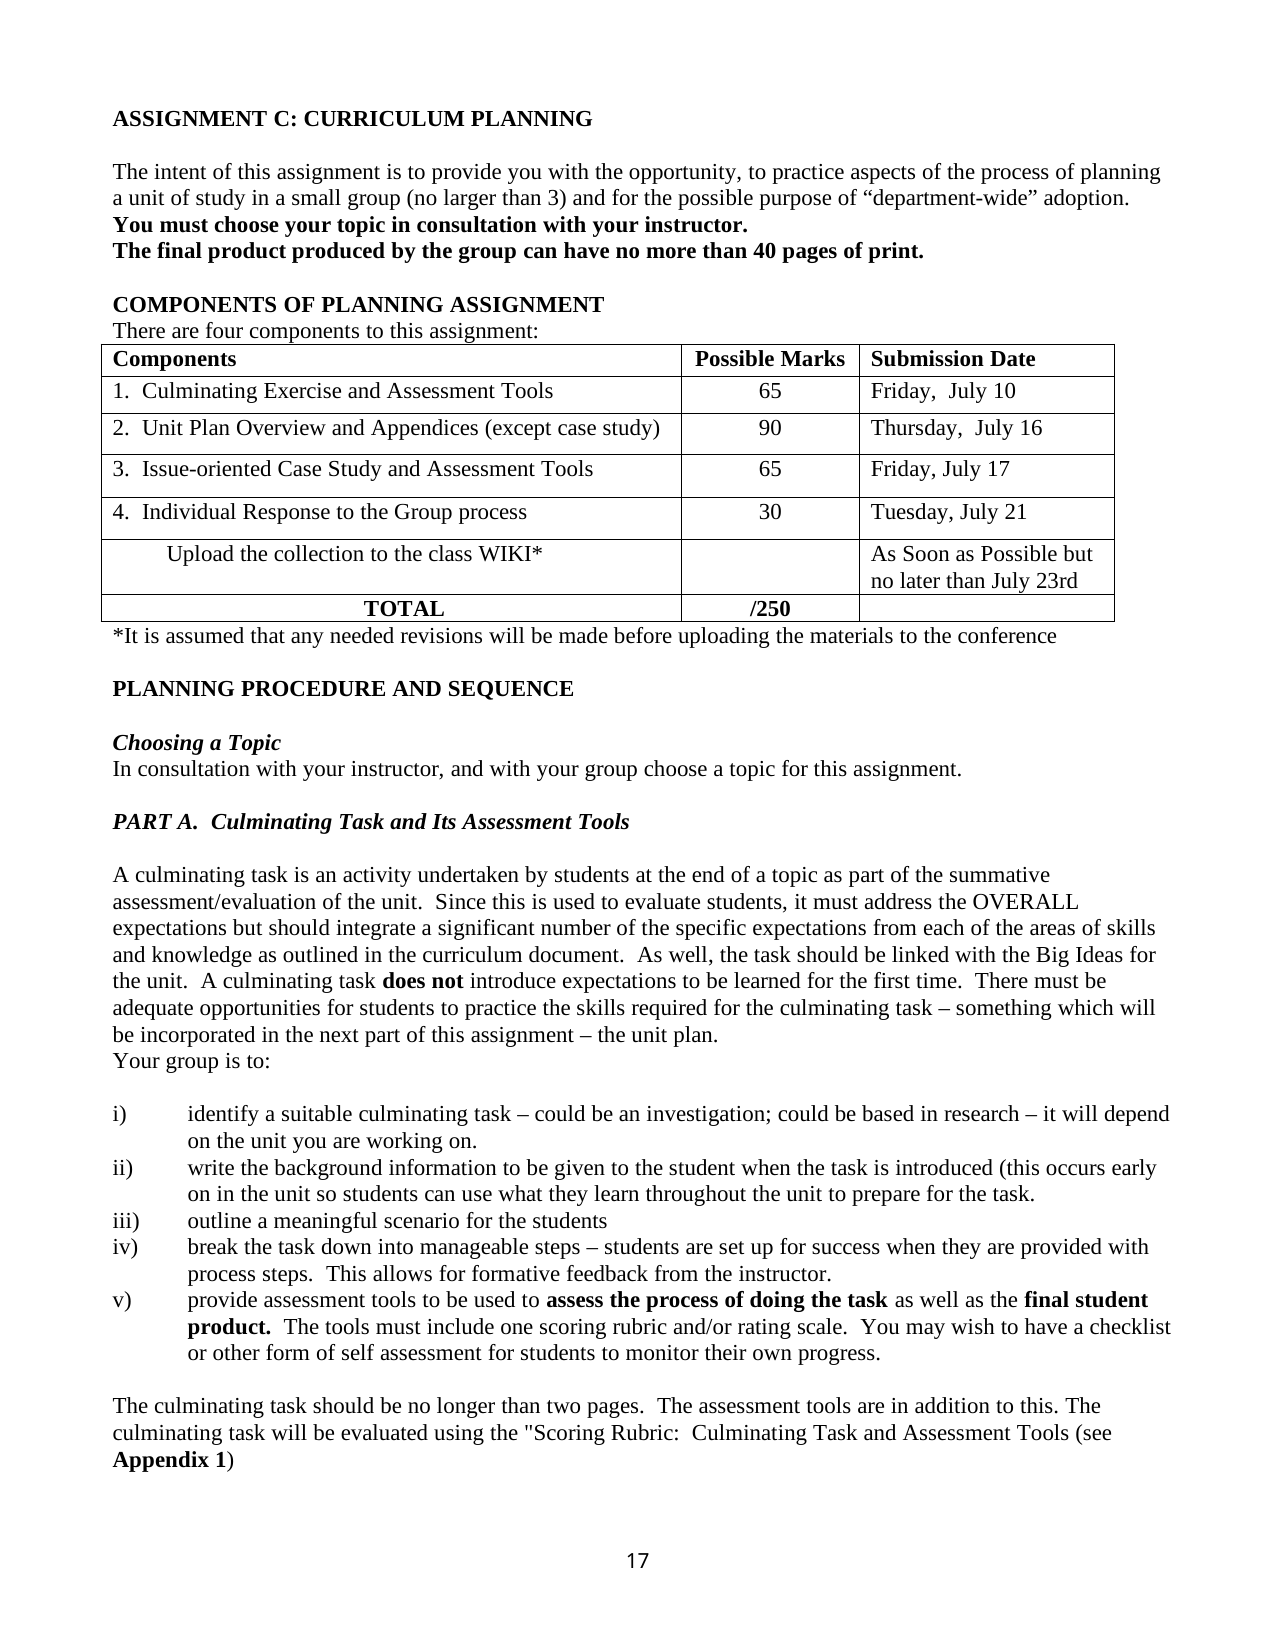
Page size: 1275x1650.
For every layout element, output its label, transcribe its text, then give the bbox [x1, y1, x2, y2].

table_cell 3. Issue-oriented Case Study and Assessment Tools [102, 455, 681, 497]
table_header Components [102, 345, 681, 376]
list break the task down into manageable steps – students are set up for success when they are provided with process steps. This allows for formative feedback from the instructor. [112, 1233, 1181, 1286]
text The final product produced by the group can have no more than 40 pages of print. [112, 237, 1162, 264]
list identify a suitable culminating task – could be an investigation; could be based in research – it will depend on the unit you are working on. [112, 1100, 1181, 1153]
text A culminating task is an activity undertaken by students at the end of a topic as part of the summative assessment/evaluation of the unit. Since this is used to evaluate students, it must address the OVERALL expectations but should integrate a significant number of the specific expectations from each of the areas of skills and knowledge as outlined in the curriculum document. As well, the task should be linked with the Big Ideas for the unit. A culminating task does not introduce expectations to be learned for the first time. There must be adequate opportunities for students to practice the skills required for the culminating task – something which will be incorporated in the next part of this assignment – the unit plan. [112, 861, 1181, 1047]
table_cell 65 [682, 377, 859, 413]
subtitle PART A. Culminating Task and Its Assessment Tools [112, 808, 1181, 834]
table_cell 4. Individual Response to the Group process [102, 498, 681, 539]
table_header Submission Date [860, 345, 1114, 376]
text The culminating task should be no longer than two pages. The assessment tools are in addition to this. The culminating task will be evaluated using the "Scoring Rubric: Culminating Task and Assessment Tools (see Appendix 1) [112, 1392, 1181, 1472]
text In consultation with your instructor, and with your group choose a topic for this assignment. [112, 755, 1162, 781]
table_header Possible Marks [682, 345, 859, 376]
table_cell 1. Culminating Exercise and Assessment Tools [102, 377, 681, 413]
list provide assessment tools to be used to assess the process of doing the task as well as the final student product. The tools must include one scoring rubric and/or rating scale. You may wish to have a checklist or other form of self assessment for students to monitor their own progress. [112, 1286, 1181, 1366]
table_cell Upload the collection to the class WIKI* [102, 540, 681, 593]
table_cell [682, 540, 859, 593]
table_cell 65 [682, 455, 859, 497]
text Your group is to: [112, 1047, 1181, 1074]
table_cell [860, 595, 1114, 621]
table_cell As Soon as Possible but no later than July 23rd [860, 540, 1114, 593]
table_cell Friday, July 17 [860, 455, 1114, 497]
table_cell Thursday, July 16 [860, 414, 1114, 454]
text PLANNING PROCEDURE SEQUENCE [112, 675, 1162, 702]
list write the background information to be given to the student when the task is introduced (this occurs early on in the unit so students can use what they learn throughout the unit to prepare for the task. [112, 1153, 1181, 1206]
subtitle ASSIGNMENT C: CURRICULUM PLANNING [112, 104, 1162, 131]
text *It is assumed that any needed revisions will be made before uploading the materials to the conference [112, 622, 1162, 649]
table_cell 90 [682, 414, 859, 454]
table_cell /250 [682, 595, 859, 621]
text You must choose your topic in consultation with your instructor. [112, 211, 1162, 237]
table_cell Friday, July 10 [860, 377, 1114, 413]
list Choosing a Topic [112, 728, 1162, 755]
text COMPONENTS OF PLANNING ASSIGNMENT [112, 290, 1162, 317]
table_cell 30 [682, 498, 859, 539]
table_cell 2. Unit Plan Overview and Appendices (except case study) [102, 414, 681, 454]
table_cell TOTAL [102, 595, 681, 621]
text The intent of this assignment is to provide you with the opportunity, to practice aspects of the process of planning a unit of study in a small group (no larger than 3) and for the possible purpose of “department-wide” adoption. [112, 158, 1162, 211]
text There are four components to this assignment: [112, 317, 1162, 343]
list outline a meaningful scenario for the students [112, 1206, 1181, 1233]
table_cell Tuesday, July 21 [860, 498, 1114, 539]
